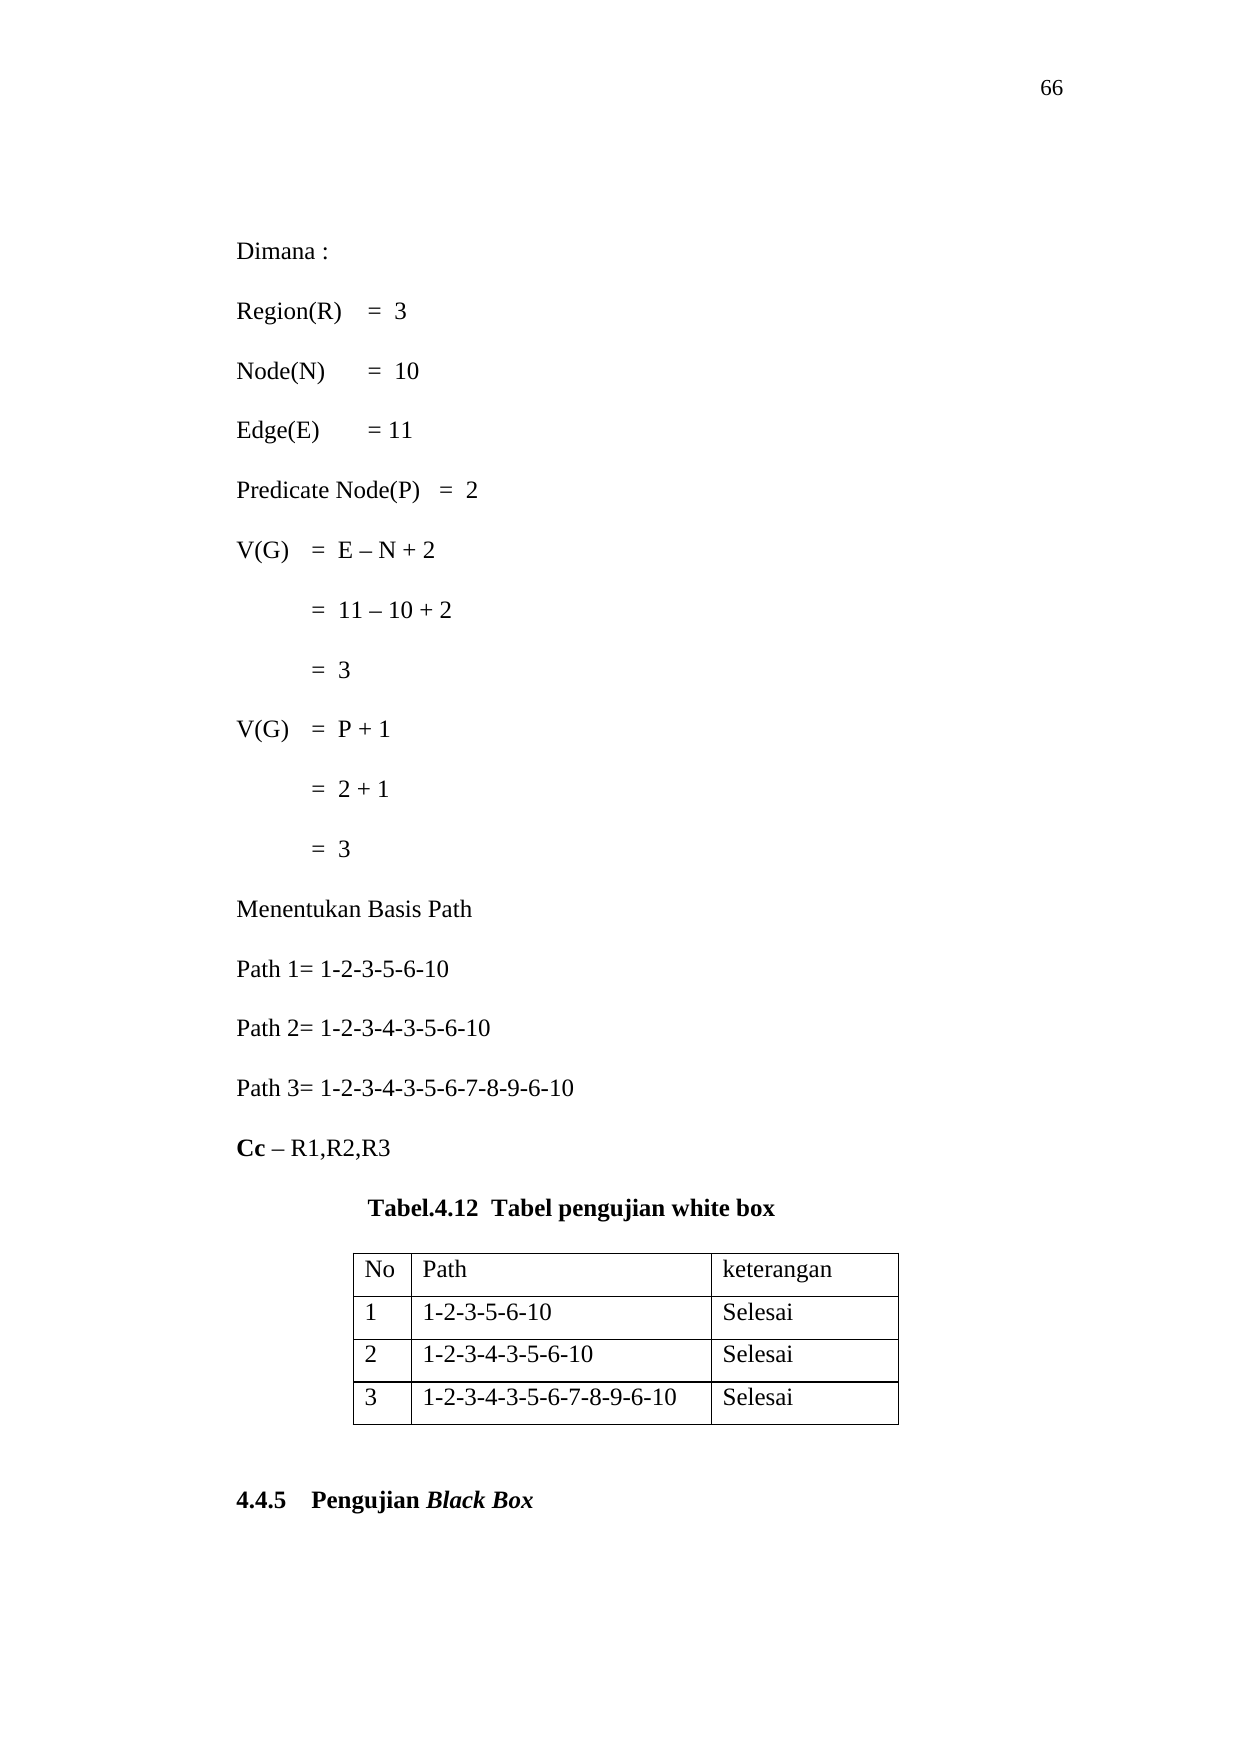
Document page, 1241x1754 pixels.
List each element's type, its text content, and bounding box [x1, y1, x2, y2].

table_cell 1 [354, 1297, 411, 1338]
text = 11 – 10 + 2 [236, 595, 1063, 624]
text Path 2= 1-2-3-4-3-5-6-10 [236, 1013, 1063, 1042]
text Predicate Node(P) = 2 [236, 475, 1063, 504]
text Tabel.4.12 Tabel pengujian white box [236, 1193, 1063, 1222]
text = 3 [236, 834, 1063, 863]
text Path 3= 1-2-3-4-3-5-6-7-8-9-6-10 [236, 1073, 1063, 1102]
text V(G) = P + 1 [236, 714, 1063, 743]
table_cell 2 [354, 1340, 411, 1381]
list Pengujian Black Box [236, 1485, 1063, 1514]
table_cell Selesai [712, 1297, 898, 1338]
table_cell 1-2-3-4-3-5-6-7-8-9-6-10 [412, 1383, 711, 1424]
text Dimana : [236, 236, 1063, 265]
text = 2 + 1 [236, 774, 1063, 803]
text Region(R) = 3 [236, 296, 1063, 325]
table_cell 3 [354, 1383, 411, 1424]
table_cell Selesai [712, 1383, 898, 1424]
table_cell 1-2-3-5-6-10 [412, 1297, 711, 1338]
text Path 1= 1-2-3-5-6-10 [236, 954, 1063, 982]
text Edge(E) = 11 [236, 416, 1063, 444]
text Node(N) = 10 [236, 356, 1063, 384]
table_header keterangan [712, 1254, 898, 1296]
table_header Path [412, 1254, 711, 1296]
text = 3 [236, 655, 1063, 683]
table_cell Selesai [712, 1340, 898, 1381]
text V(G) = E – N + 2 [236, 535, 1063, 564]
table_header No [354, 1254, 411, 1296]
table_cell 1-2-3-4-3-5-6-10 [412, 1340, 711, 1381]
text Cc – R1,R2,R3 [236, 1133, 1063, 1162]
text Menentukan Basis Path [236, 894, 1063, 923]
